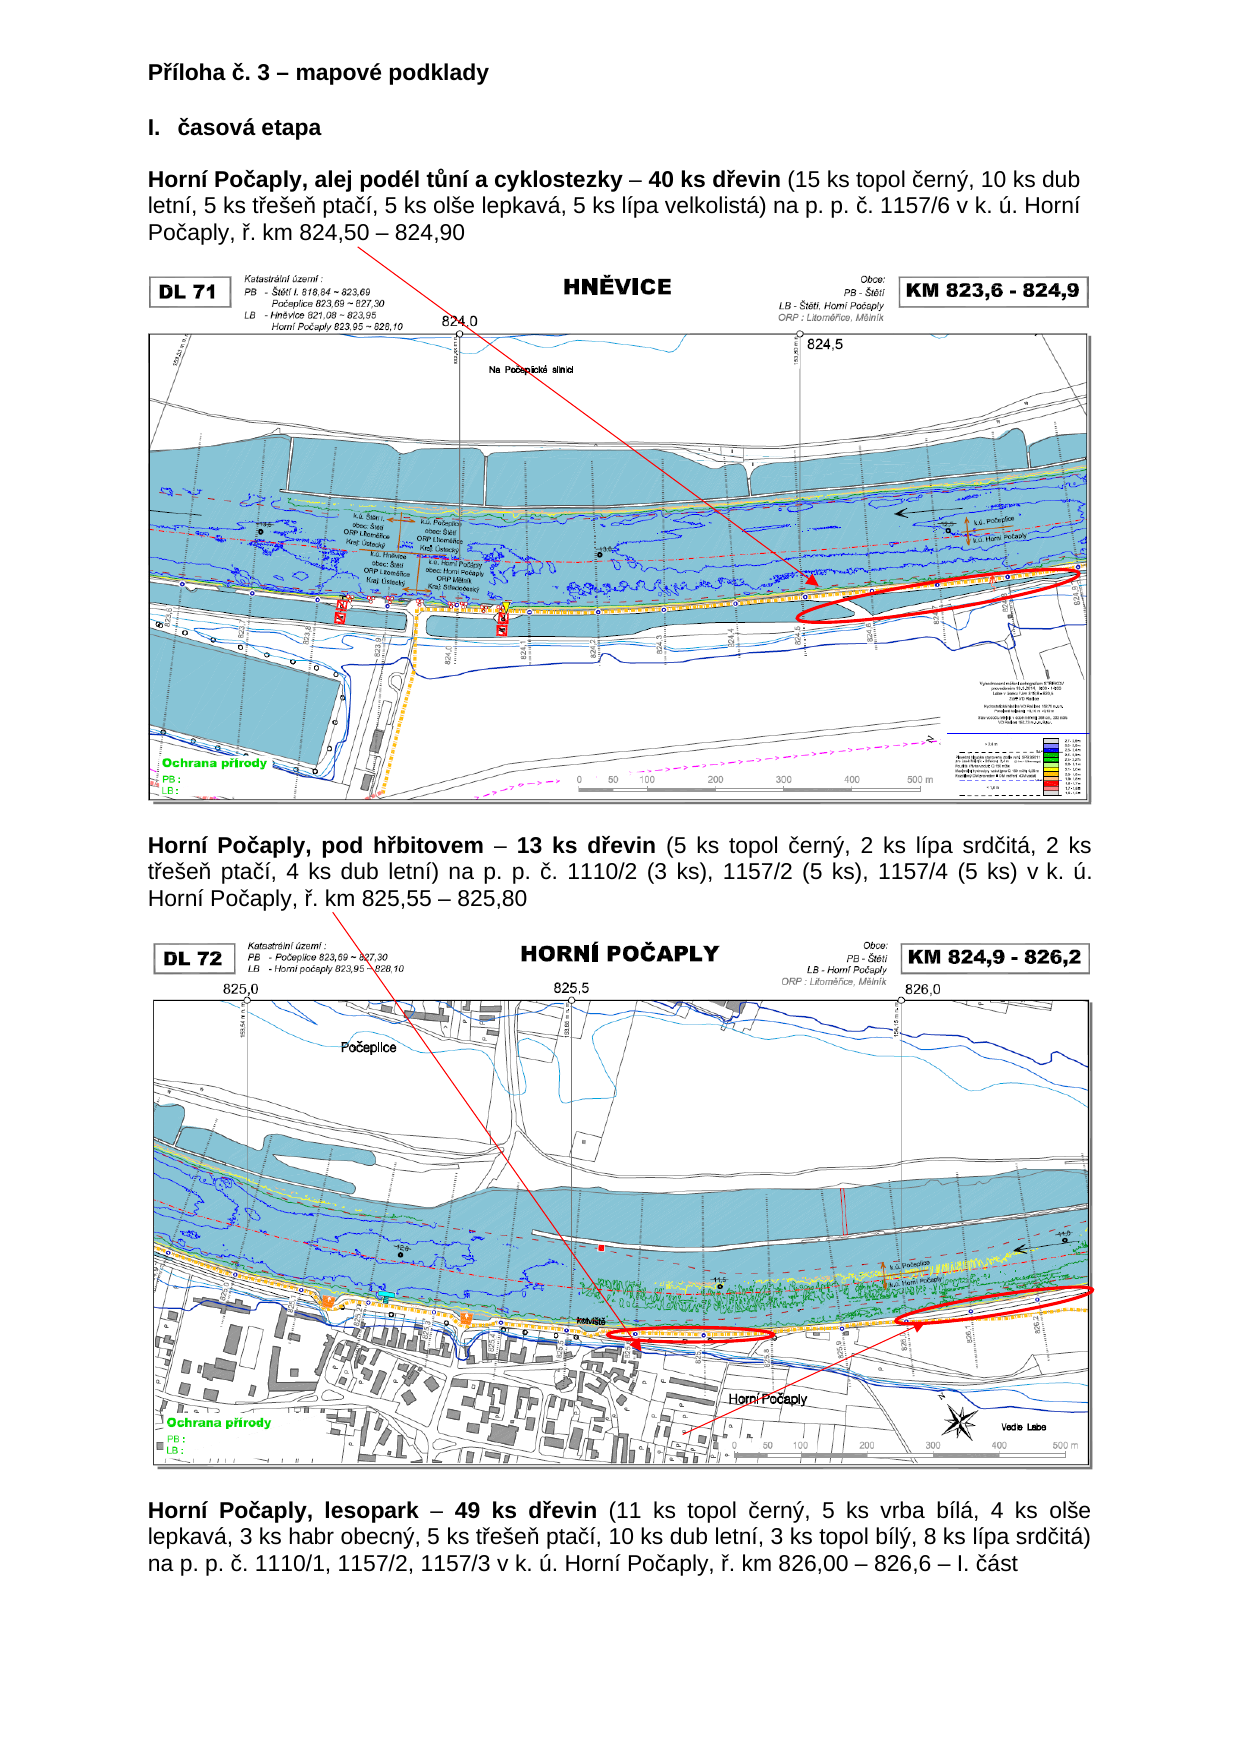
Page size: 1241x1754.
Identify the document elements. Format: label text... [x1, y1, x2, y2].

picture [147, 937, 1093, 1471]
text Horní Počaply, lesopark – 49 ks dřevin (11 ks topol černý, 5 ks vrba bílá, 4 ks olše lepkavá, 3 ks habr obecný, 5 ks třešeň ptačí, 10 ks dub letní, 3 ks topol bílý, 8 ks lípa srdčitá) na p. p. č. 1110/1, 1157/2, 1157/3 v k. ú. Horní Počaply, ř. km 826,00 – 826,6 – I. část [148, 1497, 1092, 1576]
text Horní Počaply, pod hřbitovem – 13 ks dřevin (5 ks topol černý, 2 ks lípa srdčitá, 2 ks třešeň ptačí, 4 ks dub letní) na p. p. č. 1110/2 (3 ks), 1157/2 (5 ks), 1157/4 (5 ks) v k. ú. Horní Počaply, ř. km 825,55 – 825,80 [148, 832, 1092, 911]
text Horní Počaply, alej podél tůní a cyklostezky – 40 ks dřevin (15 ks topol černý, 10 ks dub letní, 5 ks třešeň ptačí, 5 ks olše lepkavá, 5 ks lípa velkolistá) na p. p. č. 1157/6 v k. ú. Horní Počaply, ř. km 824,50 – 824,90 [148, 166, 1092, 245]
picture [147, 271, 1093, 806]
list časová etapa [148, 113, 1092, 140]
text Příloha č. 3 – mapové podklady [148, 59, 1092, 85]
picture [630, 1329, 769, 1340]
picture [899, 1289, 1089, 1322]
picture [613, 1332, 630, 1338]
